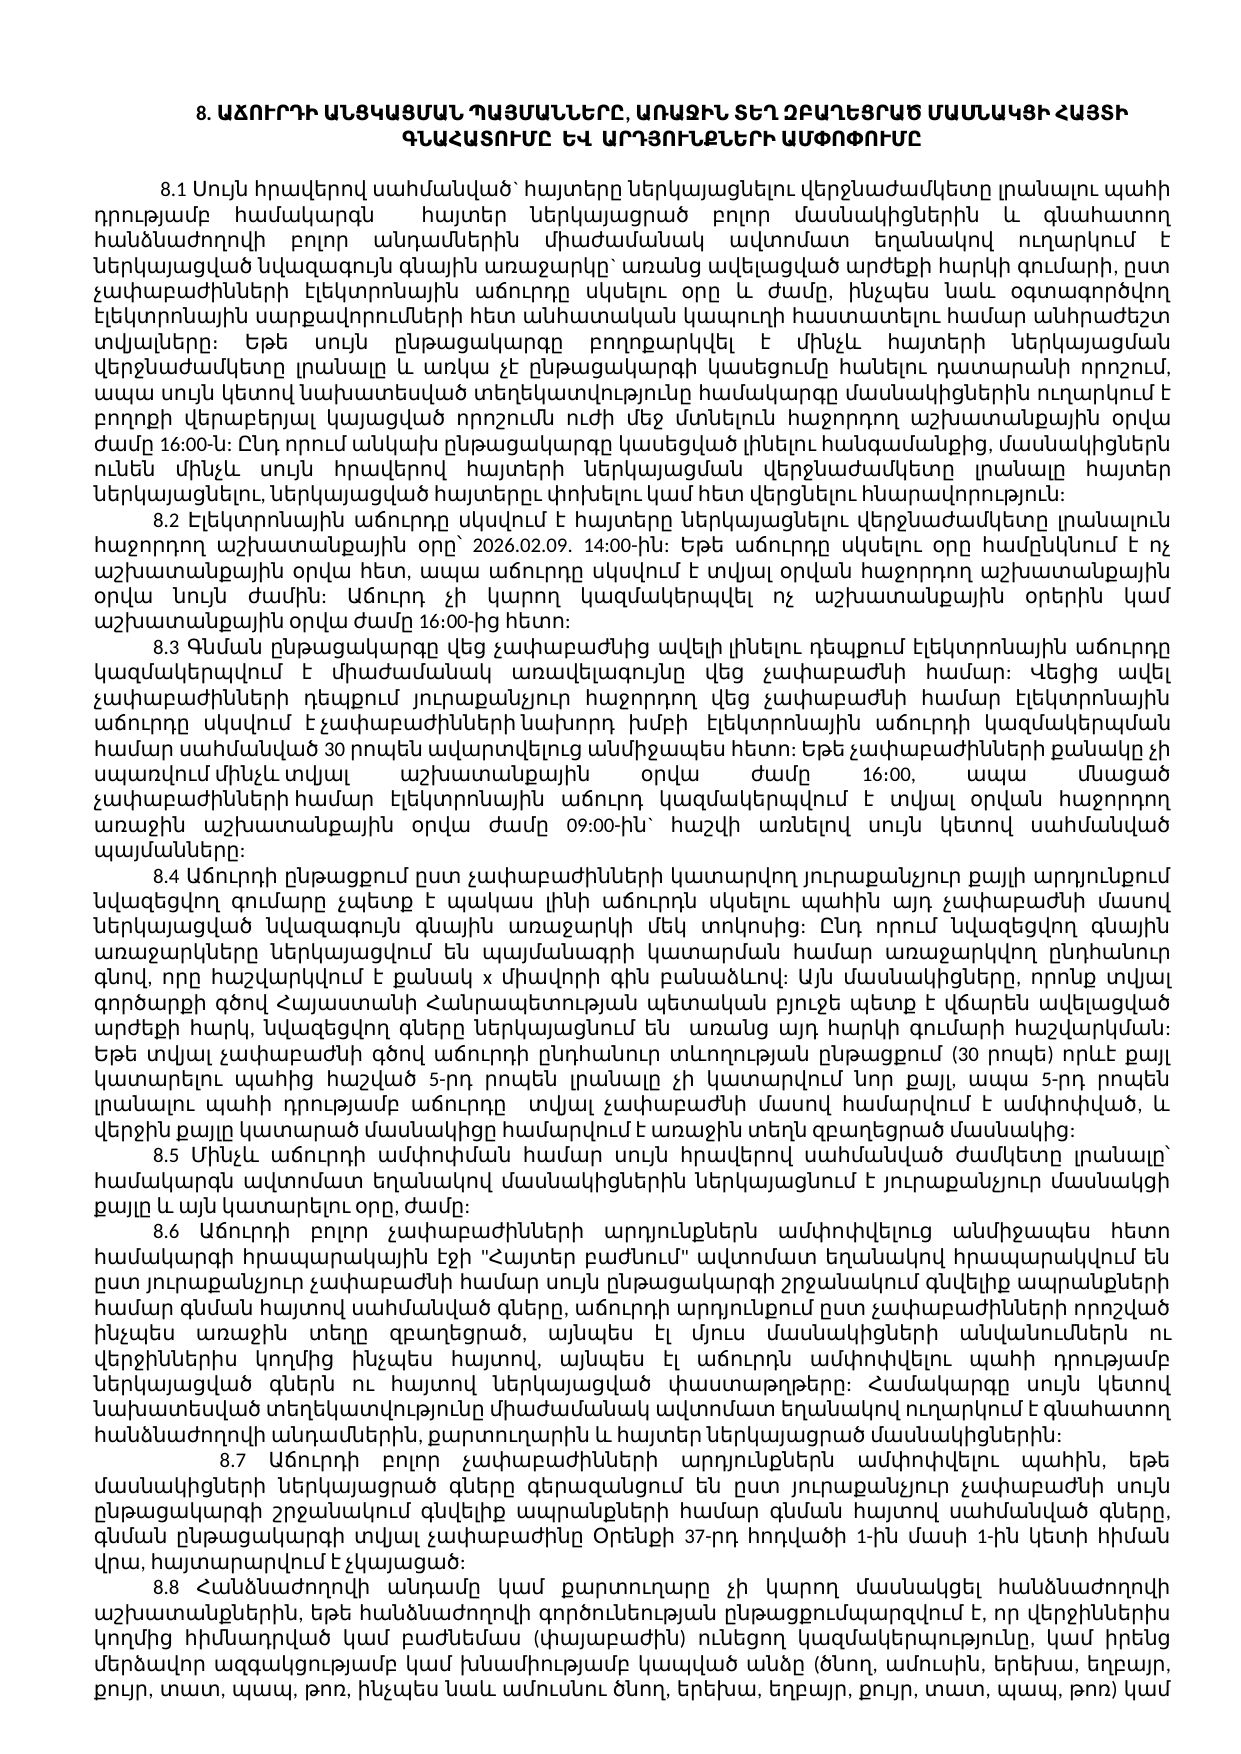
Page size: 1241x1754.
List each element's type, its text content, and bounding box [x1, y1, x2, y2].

text 8.2 Էլեկտրոնային աճուրդը սկսվում է հայտերը ներկայացնելու վերջնաժամկետը լրանալուն հաջորդող աշխատանքային օրը՝ 2026.02.09. 14:00 -ին: Եթե աճուրդը սկսելու օրը համընկնում է ոչ աշխատանքային օրվա հետ, ապա աճուրդը սկսվում է տվյալ օրվան հաջորդող աշխատանքային օրվա նույն ժամին: Աճուրդ չի կարող կազմակերպվել ոչ աշխատանքային օրերին կամ աշխատանքային օրվա ժամը 16։00-ից հետո: [94, 507, 1171, 634]
text 8.4 Աճուրդի ընթացքում ըստ չափաբաժինների կատարվող յուրաքանչյուր քայլի արդյունքում նվազեցվող գումարը չպետք է պակաս լինի աճուրդն սկսելու պահին այդ չափաբաժնի մասով ներկայացված նվազագույն գնային առաջարկի մեկ տոկոսից: Ընդ որում նվազեցվող գնային առաջարկները ներկայացվում են պայմանագրի կատարման համար առաջարկվող ընդհանուր գնով, որը հաշվարկվում է քանակ x միավորի գին բանաձևով: Այն մասնակիցները, որոնք տվյալ գործարքի գծով Հայաստանի Հանրապետության պետական բյուջե պետք է վճարեն ավելացված արժեքի հարկ, նվազեցվող գները ներկայացնում են առանց այդ հարկի գումարի հաշվարկման: Եթե տվյալ չափաբաժնի գծով աճուրդի ընդհանուր տևողության ընթացքում (30 րոպե) որևէ քայլ կատարելու պահից հաշված 5-րդ րոպեն լրանալը չի կատարվում նոր քայլ, ապա 5-րդ րոպեն լրանալու պահի դրությամբ աճուրդը տվյալ չափաբաժնի մասով համարվում է ամփոփված, և վերջին քայլը կատարած մասնակիցը համարվում է առաջին տեղն զբաղեցրած մասնակից: [94, 863, 1171, 1142]
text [94, 1574, 1171, 1702]
text 8.5 Մինչև աճուրդի ամփոփման համար սույն հրավերով սահմանված ժամկետը լրանալը՝ համակարգն ավտոմատ եղանակով մասնակիցներին ներկայացնում է յուրաքանչյուր մասնակցի քայլը և այն կատարելու օրը, ժամը: [94, 1142, 1171, 1219]
text 8.7 Աճուրդի բոլոր չափաբաժինների արդյունքներն ամփոփվելու պահին, եթե մասնակիցների ներկայացրած գները գերազանցում են ըստ յուրաքանչյուր չափաբաժնի սույն ընթացակարգի շրջանակում գնվելիք ապրանքների համար գնման հայտով սահմանված գները, գնման ընթացակարգի տվյալ չափաբաժինը Օրենքի 37-րդ հոդվածի 1-ին մասի 1-ին կետի հիման վրա, հայտարարվում է չկայացած: [94, 1447, 1171, 1574]
text ԳՆԱՀԱՏՈՒՄԸ ԵՎ ԱՐԴՅՈՒՆՔՆԵՐԻ ԱՄՓՈՓՈՒՄԸ [94, 126, 1171, 151]
text 8.6 Աճուրդի բոլոր չափաբաժինների արդյունքներն ամփոփվելուց անմիջապես հետո համակարգի հրապարակային էջի "Հայտեր բաժնում" ավտոմատ եղանակով հրապարակվում են ըստ յուրաքանչյուր չափաբաժնի համար սույն ընթացակարգի շրջանակում գնվելիք ապրանքների համար գնման հայտով սահմանված գները, աճուրդի արդյունքում ըստ չափաբաժինների որոշված ինչպես առաջին տեղը զբաղեցրած, այնպես էլ մյուս մասնակիցների անվանումներն ու վերջիններիս կողմից ինչպես հայտով, այնպես էլ աճուրդն ամփոփվելու պահի դրությամբ ներկայացված գներն ու հայտով ներկայացված փաստաթղթերը: Համակարգը սույն կետով նախատեսված տեղեկատվությունը միաժամանակ ավտոմատ եղանակով ուղարկում է գնահատող հանձնաժողովի անդամներին, քարտուղարին և հայտեր ներկայացրած մասնակիցներին: [94, 1219, 1171, 1447]
text 8.1 Սույն հրավերով սահմանված` հայտերը ներկայացնելու վերջնաժամկետը լրանալու պահի դրությամբ համակարգն հայտեր ներկայացրած բոլոր մասնակիցներին և գնահատող հանձնաժողովի բոլոր անդամներին միաժամանակ ավտոմատ եղանակով ուղարկում է ներկայացված նվազագույն գնային առաջարկը` առանց ավելացված արժեքի հարկի գումարի, ըստ չափաբաժինների էլեկտրոնային աճուրդը սկսելու օրը և ժամը, ինչպես նաև օգտագործվող էլեկտրոնային սարքավորումների հետ անհատական կապուղի հաստատելու համար անհրաժեշտ տվյալները։ Եթե սույն ընթացակարգը բողոքարկվել է մինչև հայտերի ներկայացման վերջնաժամկետը լրանալը և առկա չէ ընթացակարգի կասեցումը հանելու դատարանի որոշում, ապա սույն կետով նախատեսված տեղեկատվությունը համակարգը մասնակիցներին ուղարկում է բողոքի վերաբերյալ կայացված որոշումն ուժի մեջ մտնելուն հաջորդող աշխատանքային օրվա ժամը 16:00-ն: Ընդ որում անկախ ընթացակարգը կասեցված լինելու հանգամանքից, մասնակիցներն ունեն մինչև սույն հրավերով հայտերի ներկայացման վերջնաժամկետը լրանալը հայտեր ներկայացնելու, ներկայացված հայտերըւ փոխելու կամ հետ վերցնելու հնարավորություն: [94, 177, 1171, 507]
text 8. ԱՃՈՒՐԴԻ ԱՆՑԿԱՑՄԱՆ ՊԱՅՄԱՆՆԵՐԸ, ԱՌԱՋԻՆ ՏԵՂ ԶԲԱՂԵՑՐԱԾ ՄԱՍՆԱԿՑԻ ՀԱՅՏԻ [94, 100, 1171, 126]
text 8.3 Գնման ընթացակարգը վեց չափաբաժնից ավելի լինելու դեպքում էլեկտրոնային աճուրդը կազմակերպվում է միաժամանակ առավելագույնը վեց չափաբաժնի համար: Վեցից ավել չափաբաժինների դեպքում յուրաքանչյուր հաջորդող վեց չափաբաժնի համար էլեկտրոնային աճուրդը սկսվում է չափաբաժինների նախորդ խմբի էլեկտրոնային աճուրդի կազմակերպման համար սահմանված 30 րոպեն ավարտվելուց անմիջապես հետո: Եթե չափաբաժինների քանակը չի սպառվում մինչև տվյալ աշխատանքային օրվա ժամը 16։00, ապա մնացած չափաբաժինների համար էլեկտրոնային աճուրդ կազմակերպվում է տվյալ օրվան հաջորդող առաջին աշխատանքային օրվա ժամը 09:00-ին` հաշվի առնելով սույն կետով սահմանված պայմանները: [94, 634, 1171, 863]
